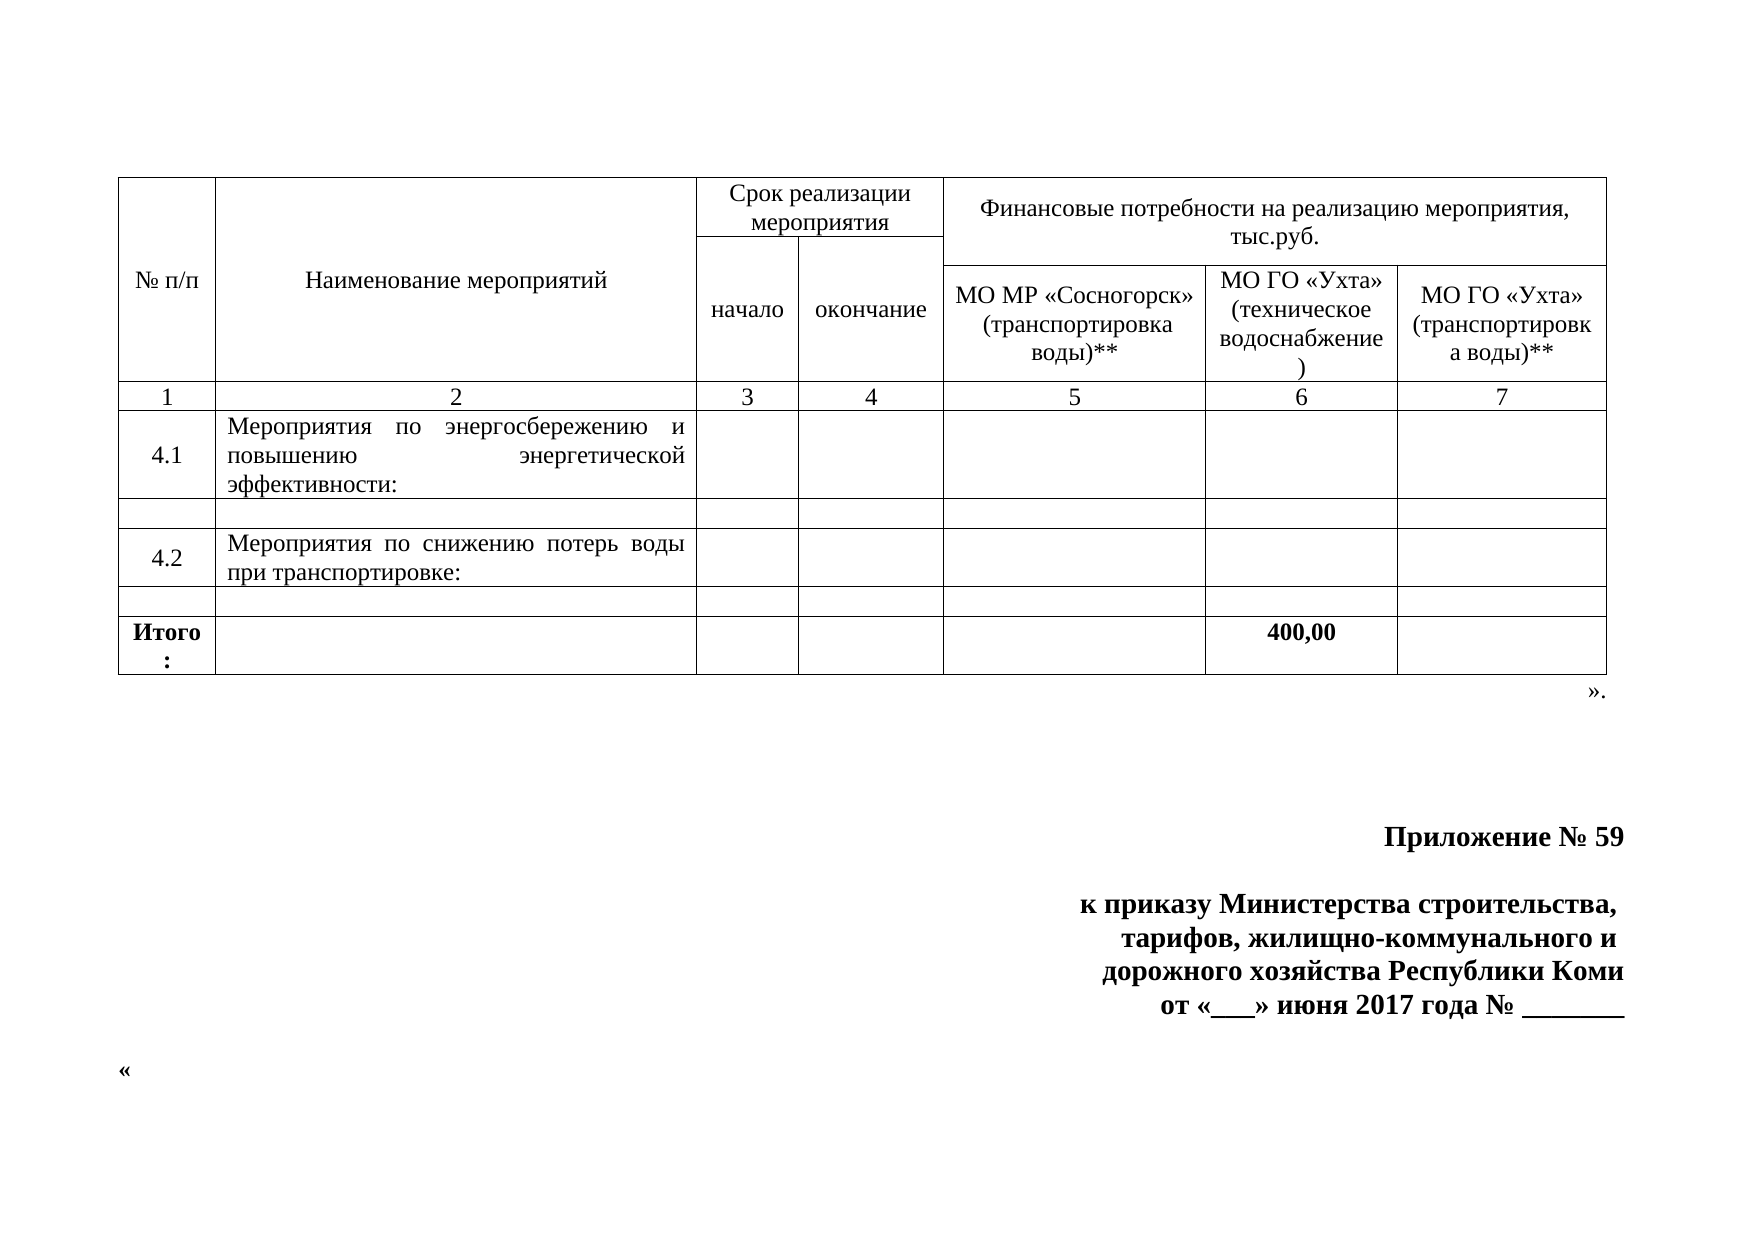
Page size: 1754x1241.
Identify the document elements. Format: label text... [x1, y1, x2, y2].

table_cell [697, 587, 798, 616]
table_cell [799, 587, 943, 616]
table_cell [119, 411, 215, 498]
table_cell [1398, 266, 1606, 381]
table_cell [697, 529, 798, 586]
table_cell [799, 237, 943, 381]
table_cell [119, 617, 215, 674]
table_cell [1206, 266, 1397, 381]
text к приказу Министерства строительства, тарифов, жилищно-коммунального и дорожного хозяйства Республики Коми [118, 886, 1624, 987]
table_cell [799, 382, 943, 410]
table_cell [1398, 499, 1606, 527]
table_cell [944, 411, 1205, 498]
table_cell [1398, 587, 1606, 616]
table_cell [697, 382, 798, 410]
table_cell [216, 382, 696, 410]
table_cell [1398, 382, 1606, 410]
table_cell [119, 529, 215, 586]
text « [118, 1054, 1606, 1083]
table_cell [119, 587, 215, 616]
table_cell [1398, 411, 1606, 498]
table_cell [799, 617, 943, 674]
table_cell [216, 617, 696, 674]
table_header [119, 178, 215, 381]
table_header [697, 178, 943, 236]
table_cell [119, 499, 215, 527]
text от «___» июня 2017 года № _______ [118, 987, 1624, 1020]
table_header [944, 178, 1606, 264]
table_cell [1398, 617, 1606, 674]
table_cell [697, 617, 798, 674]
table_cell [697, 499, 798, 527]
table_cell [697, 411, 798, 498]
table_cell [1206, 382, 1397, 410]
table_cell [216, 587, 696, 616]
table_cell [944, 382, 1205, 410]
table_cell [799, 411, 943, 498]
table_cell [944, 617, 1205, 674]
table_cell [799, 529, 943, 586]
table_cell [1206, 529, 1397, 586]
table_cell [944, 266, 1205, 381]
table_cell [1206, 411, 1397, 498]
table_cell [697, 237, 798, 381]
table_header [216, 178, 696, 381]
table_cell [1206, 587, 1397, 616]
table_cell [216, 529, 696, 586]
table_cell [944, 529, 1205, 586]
text ». [118, 675, 1606, 704]
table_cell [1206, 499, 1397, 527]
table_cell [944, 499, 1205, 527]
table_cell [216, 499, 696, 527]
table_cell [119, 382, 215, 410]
text Приложение № 59 [118, 819, 1624, 853]
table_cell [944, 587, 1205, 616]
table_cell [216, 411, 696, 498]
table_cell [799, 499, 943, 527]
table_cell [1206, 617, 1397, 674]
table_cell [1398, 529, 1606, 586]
